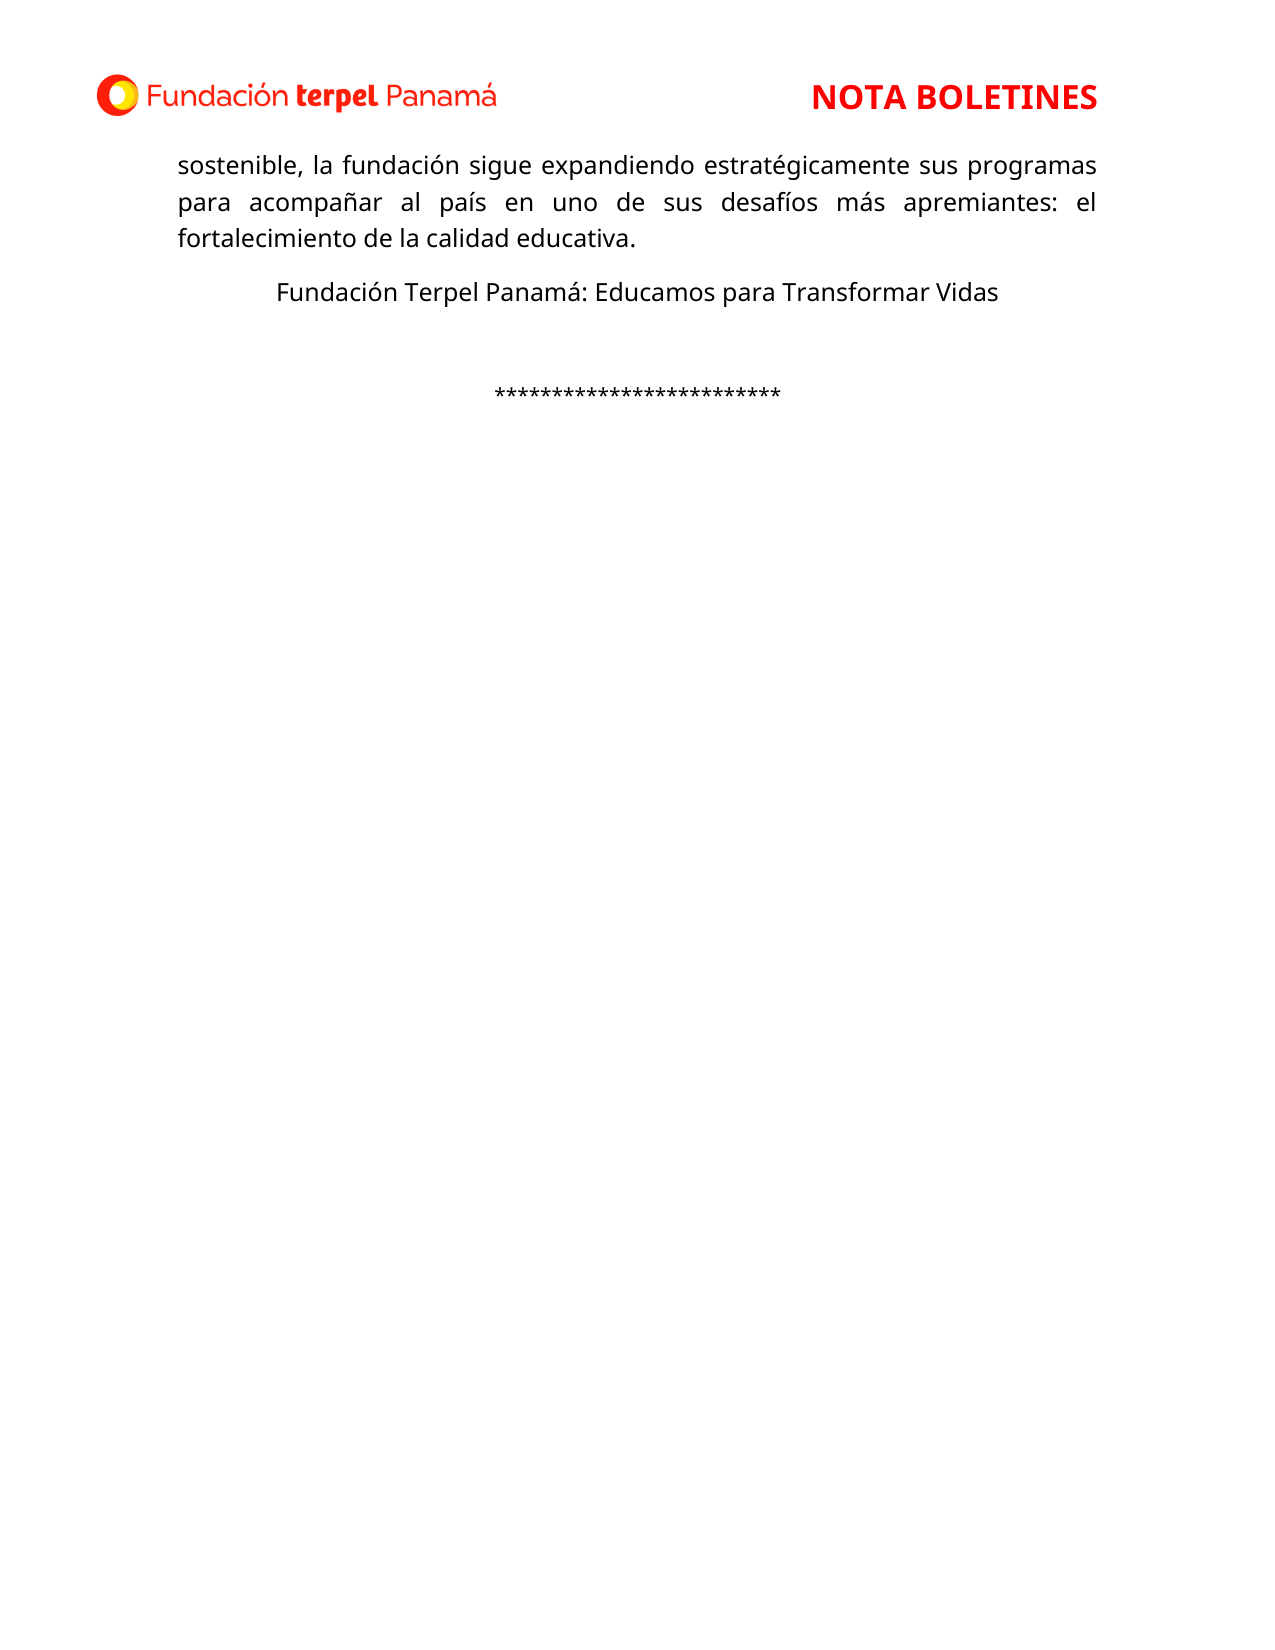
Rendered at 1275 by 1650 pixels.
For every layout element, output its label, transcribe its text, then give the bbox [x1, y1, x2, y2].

text Fundación Terpel Panamá: Educamos para Transformar Vidas [177, 274, 1098, 309]
text ************************* [177, 381, 1098, 410]
picture [87, 62, 513, 126]
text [177, 148, 1098, 255]
